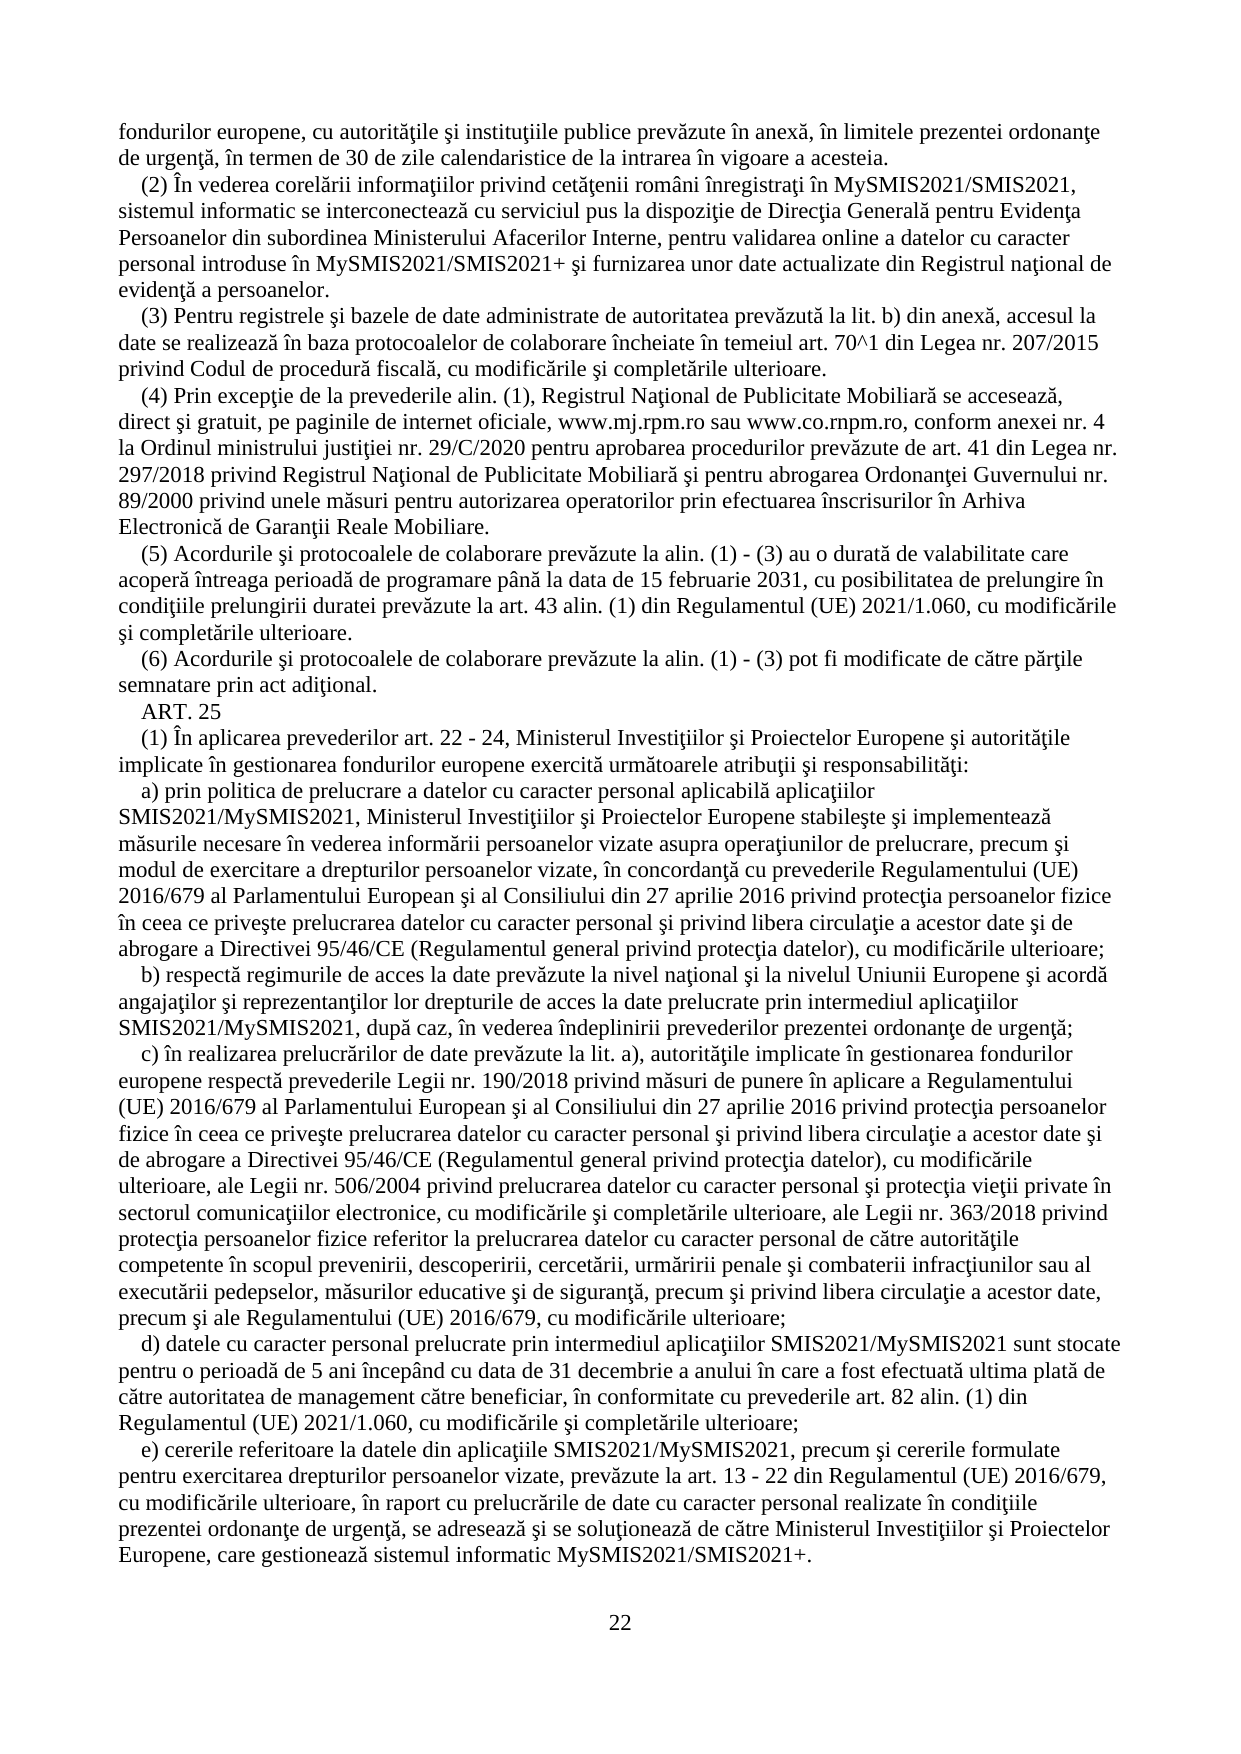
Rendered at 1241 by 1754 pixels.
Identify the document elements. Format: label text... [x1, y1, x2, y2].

text e) cererile referitoare la datele din aplicaţiile SMIS2021/MySMIS2021, precum şi cererile formulate pentru exercitarea drepturilor persoanelor vizate, prevăzute la art. 13 - 22 din Regulamentul (UE) 2016/679, cu modificările ulterioare, în raport cu prelucrările de date cu caracter personal realizate în condiţiile prezentei ordonanţe de urgenţă, se adresează şi se soluţionează de către Ministerul Investiţiilor şi Proiectelor Europene, care gestionează sistemul informatic MySMIS2021/SMIS2021+. [118, 1436, 1122, 1568]
text (5) Acordurile şi protocoalele de colaborare prevăzute la alin. (1) - (3) au o durată de valabilitate care acoperă întreaga perioadă de programare până la data de 15 februarie 2031, cu posibilitatea de prelungire în condiţiile prelungirii duratei prevăzute la art. 43 alin. (1) din Regulamentul (UE) 2021/1.060, cu modificările şi completările ulterioare. [118, 540, 1122, 645]
text (3) Pentru registrele şi bazele de date administrate de autoritatea prevăzută la lit. b) din anexă, accesul la date se realizează în baza protocoalelor de colaborare încheiate în temeiul art. 70^1 din Legea nr. 207/2015 privind Codul de procedură fiscală, cu modificările şi completările ulterioare. [118, 303, 1122, 382]
text a) prin politica de prelucrare a datelor cu caracter personal aplicabilă aplicaţiilor SMIS2021/MySMIS2021, Ministerul Investiţiilor şi Proiectelor Europene stabileşte şi implementează măsurile necesare în vederea informării persoanelor vizate asupra operaţiunilor de prelucrare, precum şi modul de exercitare a drepturilor persoanelor vizate, în concordanţă cu prevederile Regulamentului (UE) 2016/679 al Parlamentului European şi al Consiliului din 27 aprilie 2016 privind protecţia persoanelor fizice în ceea ce priveşte prelucrarea datelor cu caracter personal şi privind libera circulaţie a acestor date şi de abrogare a Directivei 95/46/CE (Regulamentul general privind protecţia datelor), cu modificările ulterioare; [118, 777, 1122, 961]
text (2) În vederea corelării informaţiilor privind cetăţenii români înregistraţi în MySMIS2021/SMIS2021, sistemul informatic se interconectează cu serviciul pus la dispoziţie de Direcţia Generală pentru Evidenţa Persoanelor din subordinea Ministerului Afacerilor Interne, pentru validarea online a datelor cu caracter personal introduse în MySMIS2021/SMIS2021+ şi furnizarea unor date actualizate din Registrul naţional de evidenţă a persoanelor. [118, 171, 1122, 303]
text b) respectă regimurile de acces la date prevăzute la nivel naţional şi la nivelul Uniunii Europene şi acordă angajaţilor şi reprezentanţilor lor drepturile de acces la date prelucrate prin intermediul aplicaţiilor SMIS2021/MySMIS2021, după caz, în vederea îndeplinirii prevederilor prezentei ordonanţe de urgenţă; [118, 961, 1122, 1041]
text ART. 25 [118, 698, 1122, 724]
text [118, 118, 1122, 171]
text (6) Acordurile şi protocoalele de colaborare prevăzute la alin. (1) - (3) pot fi modificate de către părţile semnatare prin act adiţional. [118, 645, 1122, 698]
text d) datele cu caracter personal prelucrate prin intermediul aplicaţiilor SMIS2021/MySMIS2021 sunt stocate pentru o perioadă de 5 ani începând cu data de 31 decembrie a anului în care a fost efectuată ultima plată de către autoritatea de management către beneficiar, în conformitate cu prevederile art. 82 alin. (1) din Regulamentul (UE) 2021/1.060, cu modificările şi completările ulterioare; [118, 1330, 1122, 1436]
text c) în realizarea prelucrărilor de date prevăzute la lit. a), autorităţile implicate în gestionarea fondurilor europene respectă prevederile Legii nr. 190/2018 privind măsuri de punere în aplicare a Regulamentului (UE) 2016/679 al Parlamentului European şi al Consiliului din 27 aprilie 2016 privind protecţia persoanelor fizice în ceea ce priveşte prelucrarea datelor cu caracter personal şi privind libera circulaţie a acestor date şi de abrogare a Directivei 95/46/CE (Regulamentul general privind protecţia datelor), cu modificările ulterioare, ale Legii nr. 506/2004 privind prelucrarea datelor cu caracter personal şi protecţia vieţii private în sectorul comunicaţiilor electronice, cu modificările şi completările ulterioare, ale Legii nr. 363/2018 privind protecţia persoanelor fizice referitor la prelucrarea datelor cu caracter personal de către autorităţile competente în scopul prevenirii, descoperirii, cercetării, urmăririi penale şi combaterii infracţiunilor sau al executării pedepselor, măsurilor educative şi de siguranţă, precum şi privind libera circulaţie a acestor date, precum şi ale Regulamentului (UE) 2016/679, cu modificările ulterioare; [118, 1041, 1122, 1330]
text (1) În aplicarea prevederilor art. 22 - 24, Ministerul Investiţiilor şi Proiectelor Europene şi autorităţile implicate în gestionarea fondurilor europene exercită următoarele atribuţii şi responsabilităţi: [118, 724, 1122, 777]
text (4) Prin excepţie de la prevederile alin. (1), Registrul Naţional de Publicitate Mobiliară se accesează, direct şi gratuit, pe paginile de internet oficiale, www.mj.rpm.ro sau www.co.rnpm.ro, conform anexei nr. 4 la Ordinul ministrului justiţiei nr. 29/C/2020 pentru aprobarea procedurilor prevăzute de art. 41 din Legea nr. 297/2018 privind Registrul Naţional de Publicitate Mobiliară şi pentru abrogarea Ordonanţei Guvernului nr. 89/2000 privind unele măsuri pentru autorizarea operatorilor prin efectuarea înscrisurilor în Arhiva Electronică de Garanţii Reale Mobiliare. [118, 382, 1122, 540]
